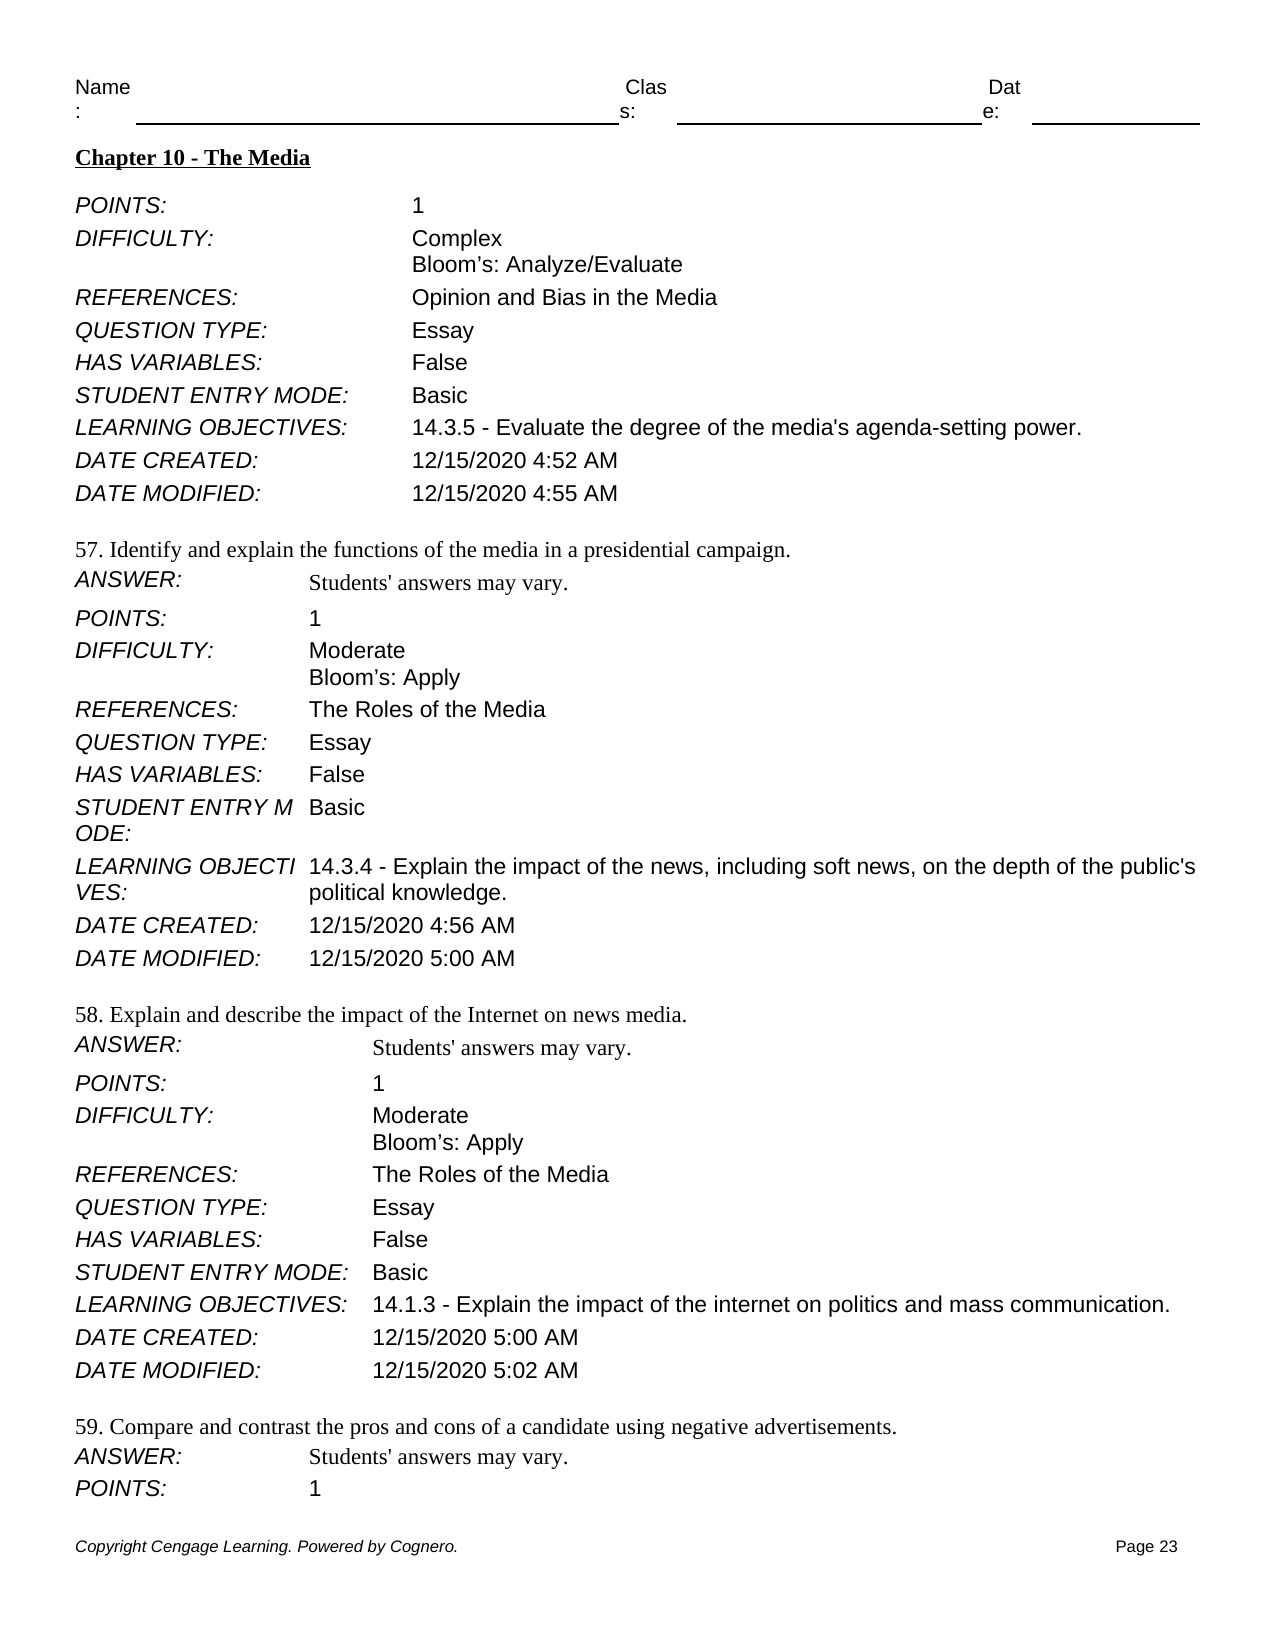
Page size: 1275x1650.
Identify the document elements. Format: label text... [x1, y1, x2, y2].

table_header 57. Identify and explain the functions of the media in a presidential campaign. [75, 536, 1200, 974]
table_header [75, 189, 1200, 509]
table_header 58. Explain and describe the impact of the Internet on news media. [75, 1001, 1200, 1386]
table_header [75, 1413, 1200, 1505]
